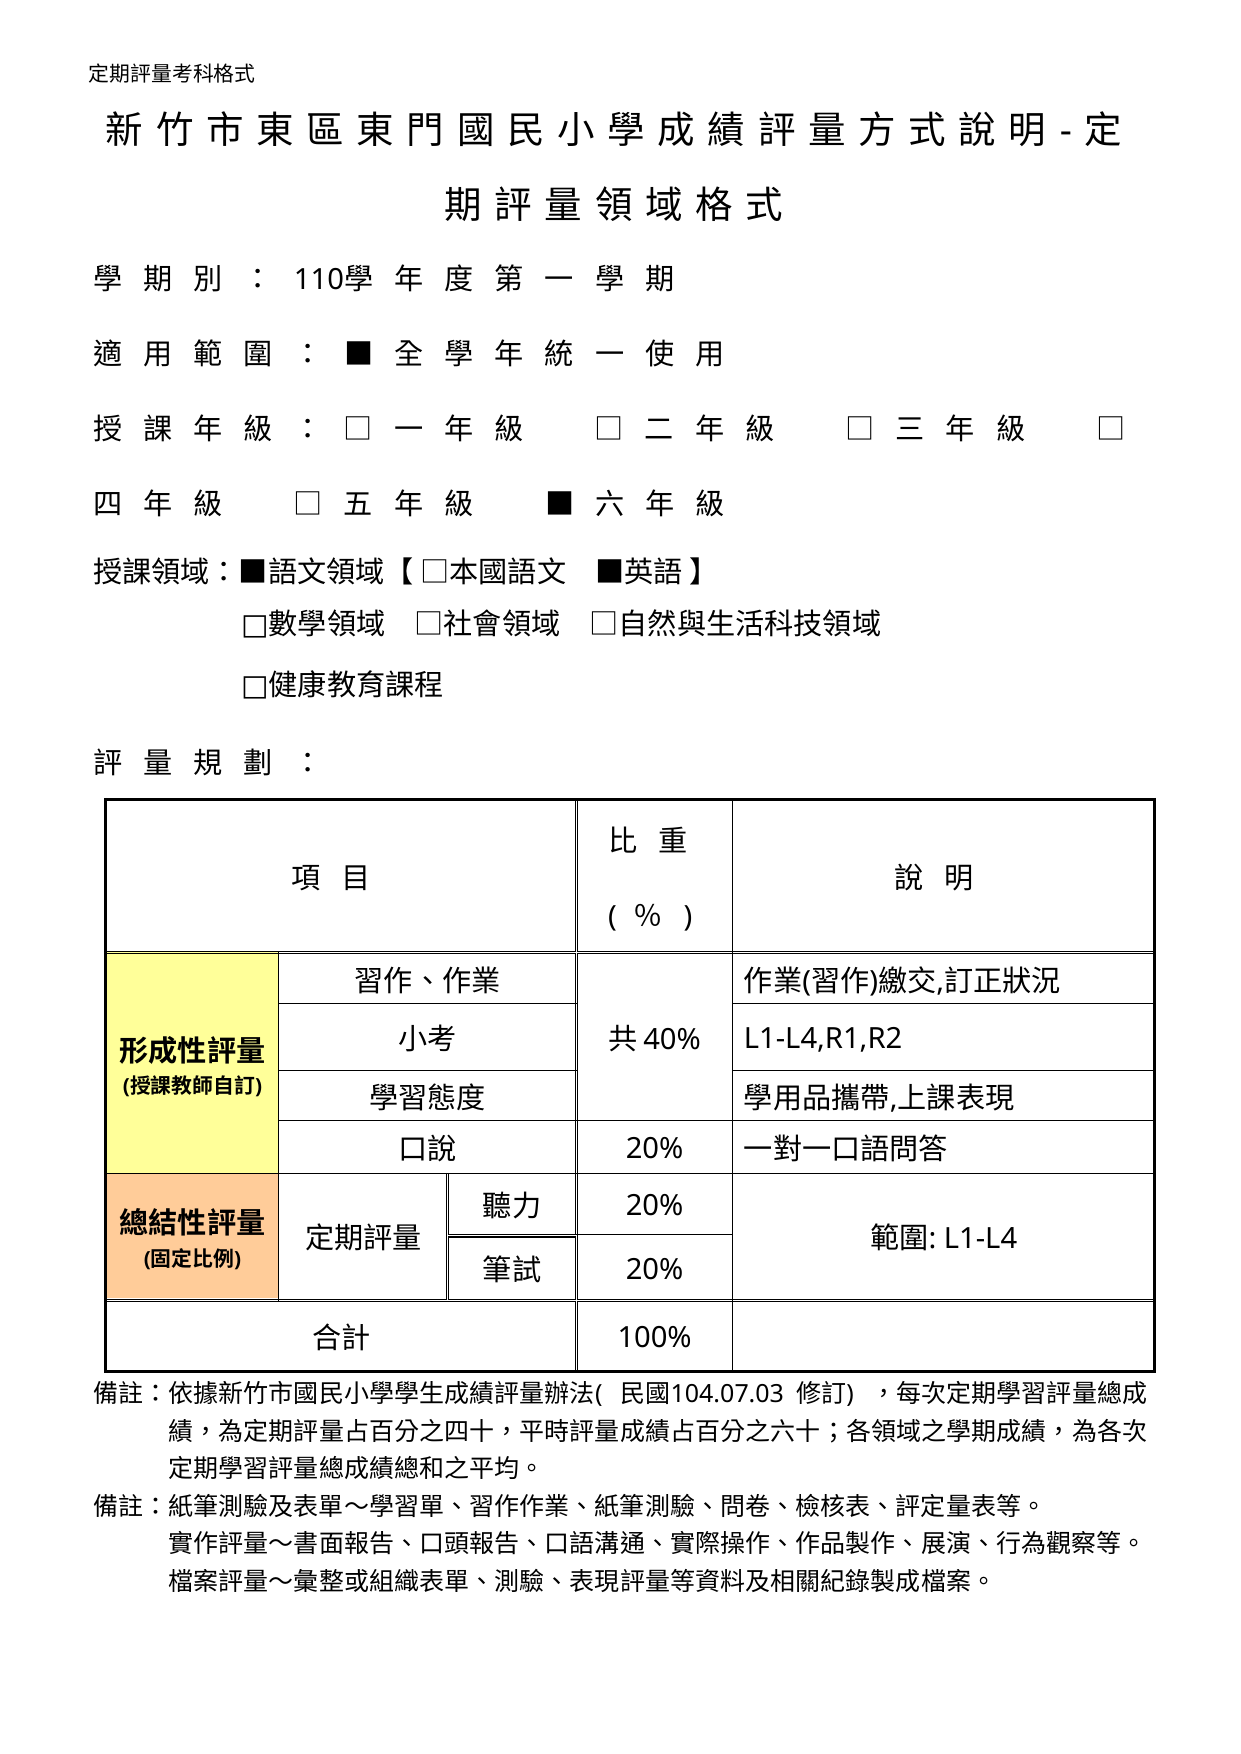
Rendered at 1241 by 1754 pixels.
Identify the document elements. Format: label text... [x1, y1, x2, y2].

table_cell L1-L4,R1,R2 [733, 1004, 1153, 1070]
table_cell 20% [578, 1121, 732, 1173]
table_cell 範圍: L1-L4 [733, 1174, 1153, 1298]
table_header 比重(％) [578, 801, 732, 951]
text □健康教育課程 [241, 662, 1147, 704]
table_cell 合計 [107, 1302, 575, 1370]
text 檔案評量～彙整或組織表單、測驗、表現評量等資料及相關紀錄製成檔案。 [167, 1561, 1147, 1598]
table_cell 100% [578, 1302, 732, 1370]
table_cell 筆試 [449, 1238, 575, 1298]
table_cell 學用品攜帶,上課表現 [733, 1071, 1153, 1120]
table_cell 總結性評量 (固定比例) [107, 1174, 278, 1298]
table_cell 作業(習作)繳交,訂正狀況 [733, 954, 1153, 1003]
table_cell [733, 1302, 1153, 1370]
table_cell 20% [578, 1235, 732, 1298]
text 實作評量～書面報告、口頭報告、口語溝通、實際操作、作品製作、展演、行為觀察等。 [167, 1523, 1147, 1561]
table_cell 定期評量 [279, 1174, 446, 1298]
table_header 項目 [107, 801, 575, 951]
text 新竹市東區東門國民小學成績評量方式說明-定期評量領域格式 [93, 89, 1147, 239]
text 適用範圍：■全學年統一使用 [93, 314, 1147, 389]
table_cell 20% [578, 1174, 732, 1234]
table_cell 小考 [279, 1004, 575, 1070]
table_cell 口說 [279, 1121, 575, 1173]
text 學期別：110學年度第一學期 [93, 239, 1147, 314]
text 備註：依據新竹市國民小學學生成績評量辦法(民國104.07.03修訂)，每次定期學習評量總成績，為定期評量占百分之四十，平時評量成績占百分之六十；各領域之學期成績，為各次定期學習評量總成績總和之平均。 [93, 1373, 1147, 1486]
text □數學領域 □社會領域 □自然與生活科技領域 [241, 601, 1147, 643]
text 授課領域：■語文領域【 □本國語文 ■英語 】 [93, 549, 1147, 591]
table_cell 形成性評量 (授課教師自訂) [107, 954, 278, 1173]
table_header 說明 [733, 801, 1153, 951]
text 備註：紙筆測驗及表單～學習單、習作作業、紙筆測驗、問卷、檢核表、評定量表等。 [93, 1486, 1147, 1523]
text 評量規劃： [93, 723, 1147, 798]
text 授課年級：□一年級 □二年級 □三年級 □四年級 □五年級 ■六年級 [93, 389, 1147, 539]
table_cell 共40% [578, 954, 732, 1120]
table_cell 學習態度 [279, 1071, 575, 1120]
table_cell 習作、作業 [279, 954, 575, 1003]
table_cell 聽力 [449, 1174, 575, 1234]
table_cell 一對一口語問答 [733, 1121, 1153, 1173]
